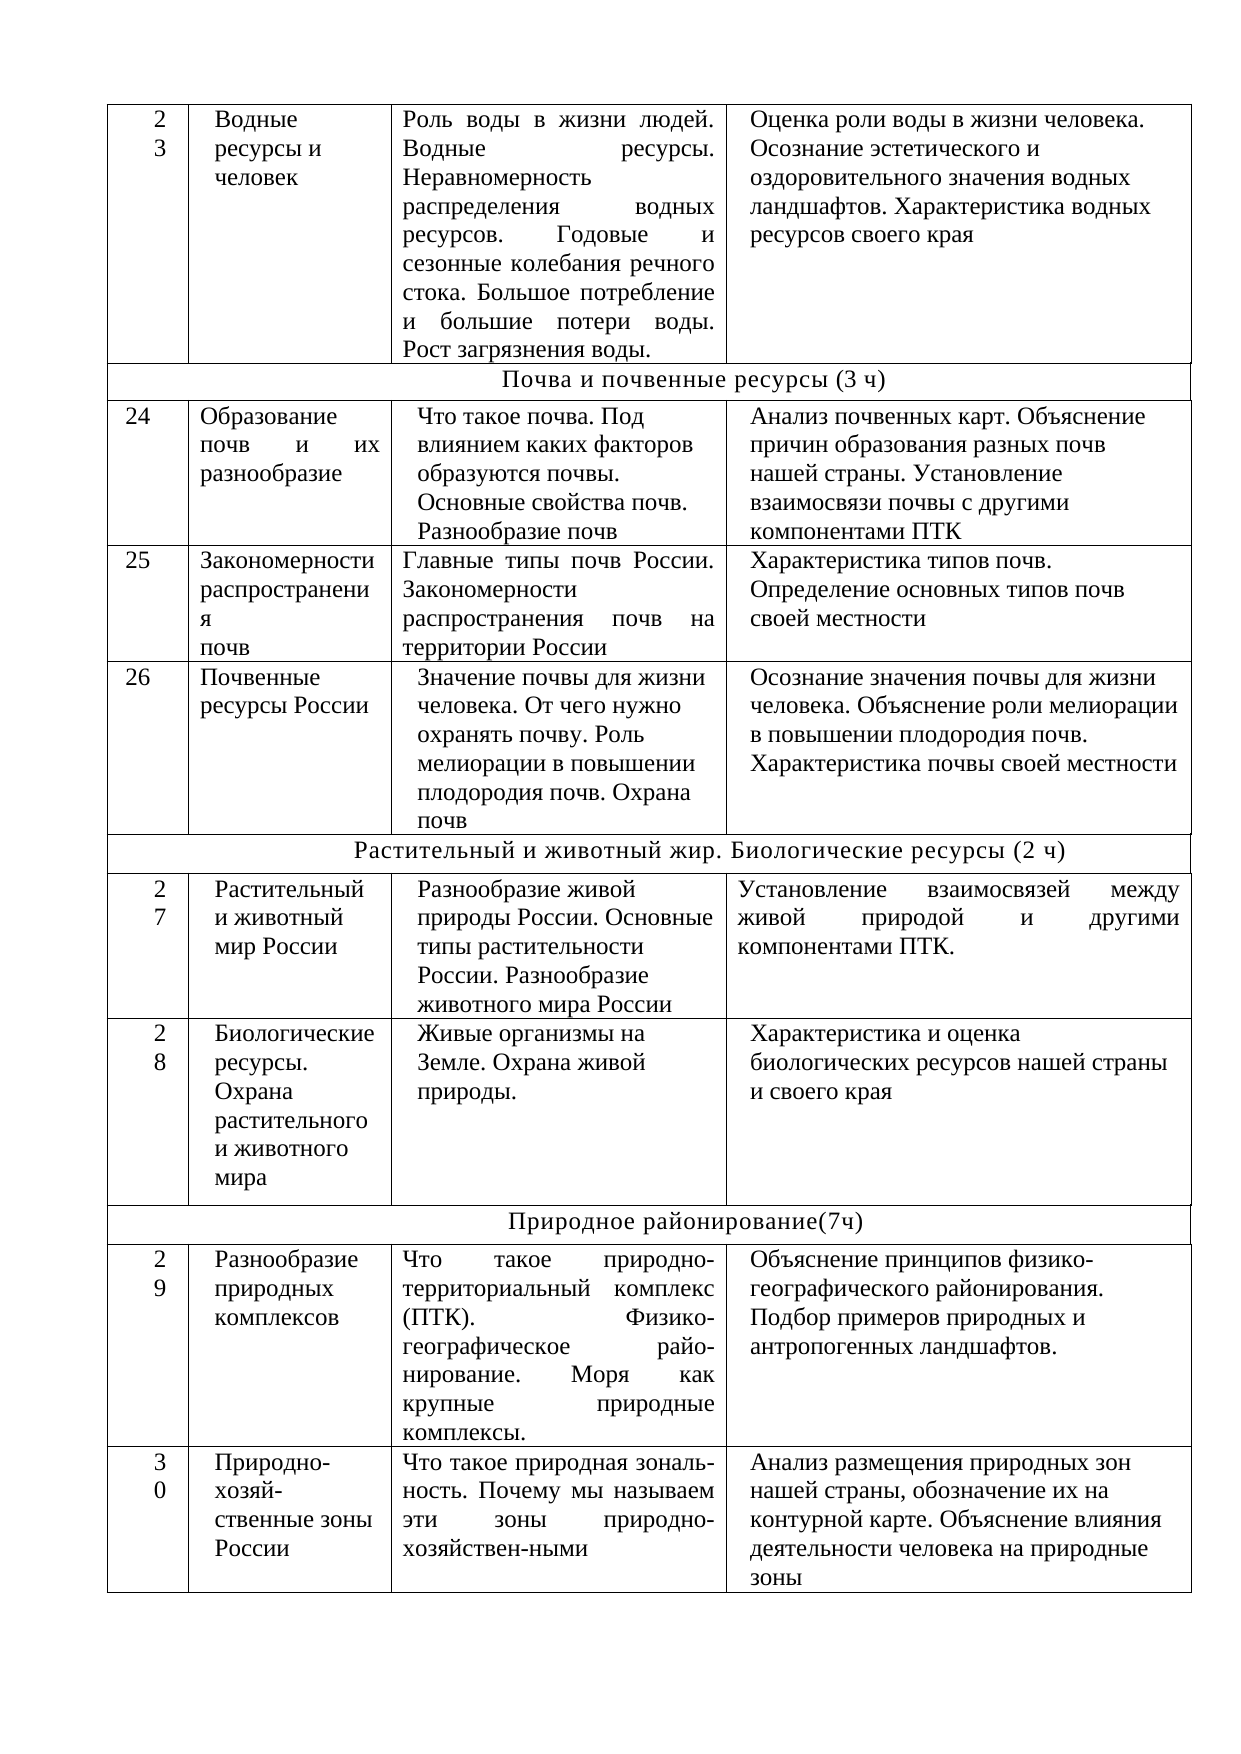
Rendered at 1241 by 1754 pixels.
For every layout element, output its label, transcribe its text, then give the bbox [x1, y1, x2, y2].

table_cell Растительный и животный жир. Биологические ресурсы (2 ч) [108, 835, 1190, 873]
table_cell Разнообразие живой природы России. Основные типы растительности России. Разнообразие животного мира России [392, 874, 726, 1017]
table_cell Характеристика типов почв. Определение основных типов почв своей местности [727, 546, 1191, 661]
table_cell Объяснение принципов физико-географического районирования. Подбор примеров природных и антропогенных ландшафтов. [727, 1245, 1191, 1446]
table_cell Водные ресурсы и человек [189, 105, 391, 363]
table_cell Образование почв и их разнообразие [189, 401, 391, 544]
table_cell 30 [108, 1447, 188, 1592]
table_cell Осознание значения почвы для жизни человека. Объяснение роли мелиорации в повышении плодородия почв. Характеристика почвы своей местности [727, 662, 1191, 834]
table_cell Природно-хозяй-ственные зоны России [189, 1447, 391, 1592]
table_cell Живые организмы на Земле. Охрана живой природы. [392, 1019, 726, 1205]
table_cell Что такое почва. Под влиянием каких факторов образуются почвы. Основные свойства почв. Разнообразие почв [392, 401, 726, 544]
table_cell Разнообразие природных комплексов [189, 1245, 391, 1446]
table_cell 29 [108, 1245, 188, 1446]
table_cell Характеристика и оценка биологических ресурсов нашей страны и своего края [727, 1019, 1191, 1205]
table_cell Почвенные ресурсы России [189, 662, 391, 834]
table_cell Что такое природная зональность. Почему мы называем эти зоны природно-хозяйствен-ными [392, 1447, 726, 1592]
table_cell Значение почвы для жизни человека. От чего нужно охранять почву. Роль мелиорации в повышении плодородия почв. Охрана почв [392, 662, 726, 834]
table_cell Природное районирование(7ч) [108, 1206, 1190, 1243]
table_cell Анализ размещения природных зон нашей страны, обозначение их на контурной карте. Объяснение влияния деятельности человека на природные зоны [727, 1447, 1191, 1592]
table_cell Роль воды в жизни людей. Водные ресурсы. Неравномерность распределения водных ресурсов. Годовые и сезонные колебания речного стока. Большое потребление и большие потери воды. Рост загрязнения воды. [392, 105, 726, 363]
table_cell 27 [108, 874, 188, 1017]
table_cell 24 [108, 401, 188, 544]
table_cell Анализ почвенных карт. Объяснение причин образования разных почв нашей страны. Установление взаимосвязи почвы с другими компонентами ПТК [727, 401, 1191, 544]
table_cell 25 [108, 546, 188, 661]
table_cell Оценка роли воды в жизни человека. Осознание эстетического и оздоровительного значения водных ландшафтов. Характеристика водных ресурсов своего края [727, 105, 1191, 363]
table_cell 26 [108, 662, 188, 834]
table_cell Что такое природно-территориальный комплекс (ПТК). Физико-географическое районирование. Моря как крупные природные комплексы. [392, 1245, 726, 1446]
table_cell Установление взаимосвязей между живой природой и другими компонентами ПТК. [727, 874, 1191, 1017]
table_cell 28 [108, 1019, 188, 1205]
table_cell 23 [108, 105, 188, 363]
table_cell Биологические ресурсы. Охрана растительного и животного мира [189, 1019, 391, 1205]
table_cell Закономерности распространения почв [189, 546, 391, 661]
table_cell Главные типы почв России. Закономерности распространения почв на территории России [392, 546, 726, 661]
table_cell Растительный и животный мир России [189, 874, 391, 1017]
table_cell Почва и почвенные ресурсы (3 ч) [108, 364, 1190, 400]
